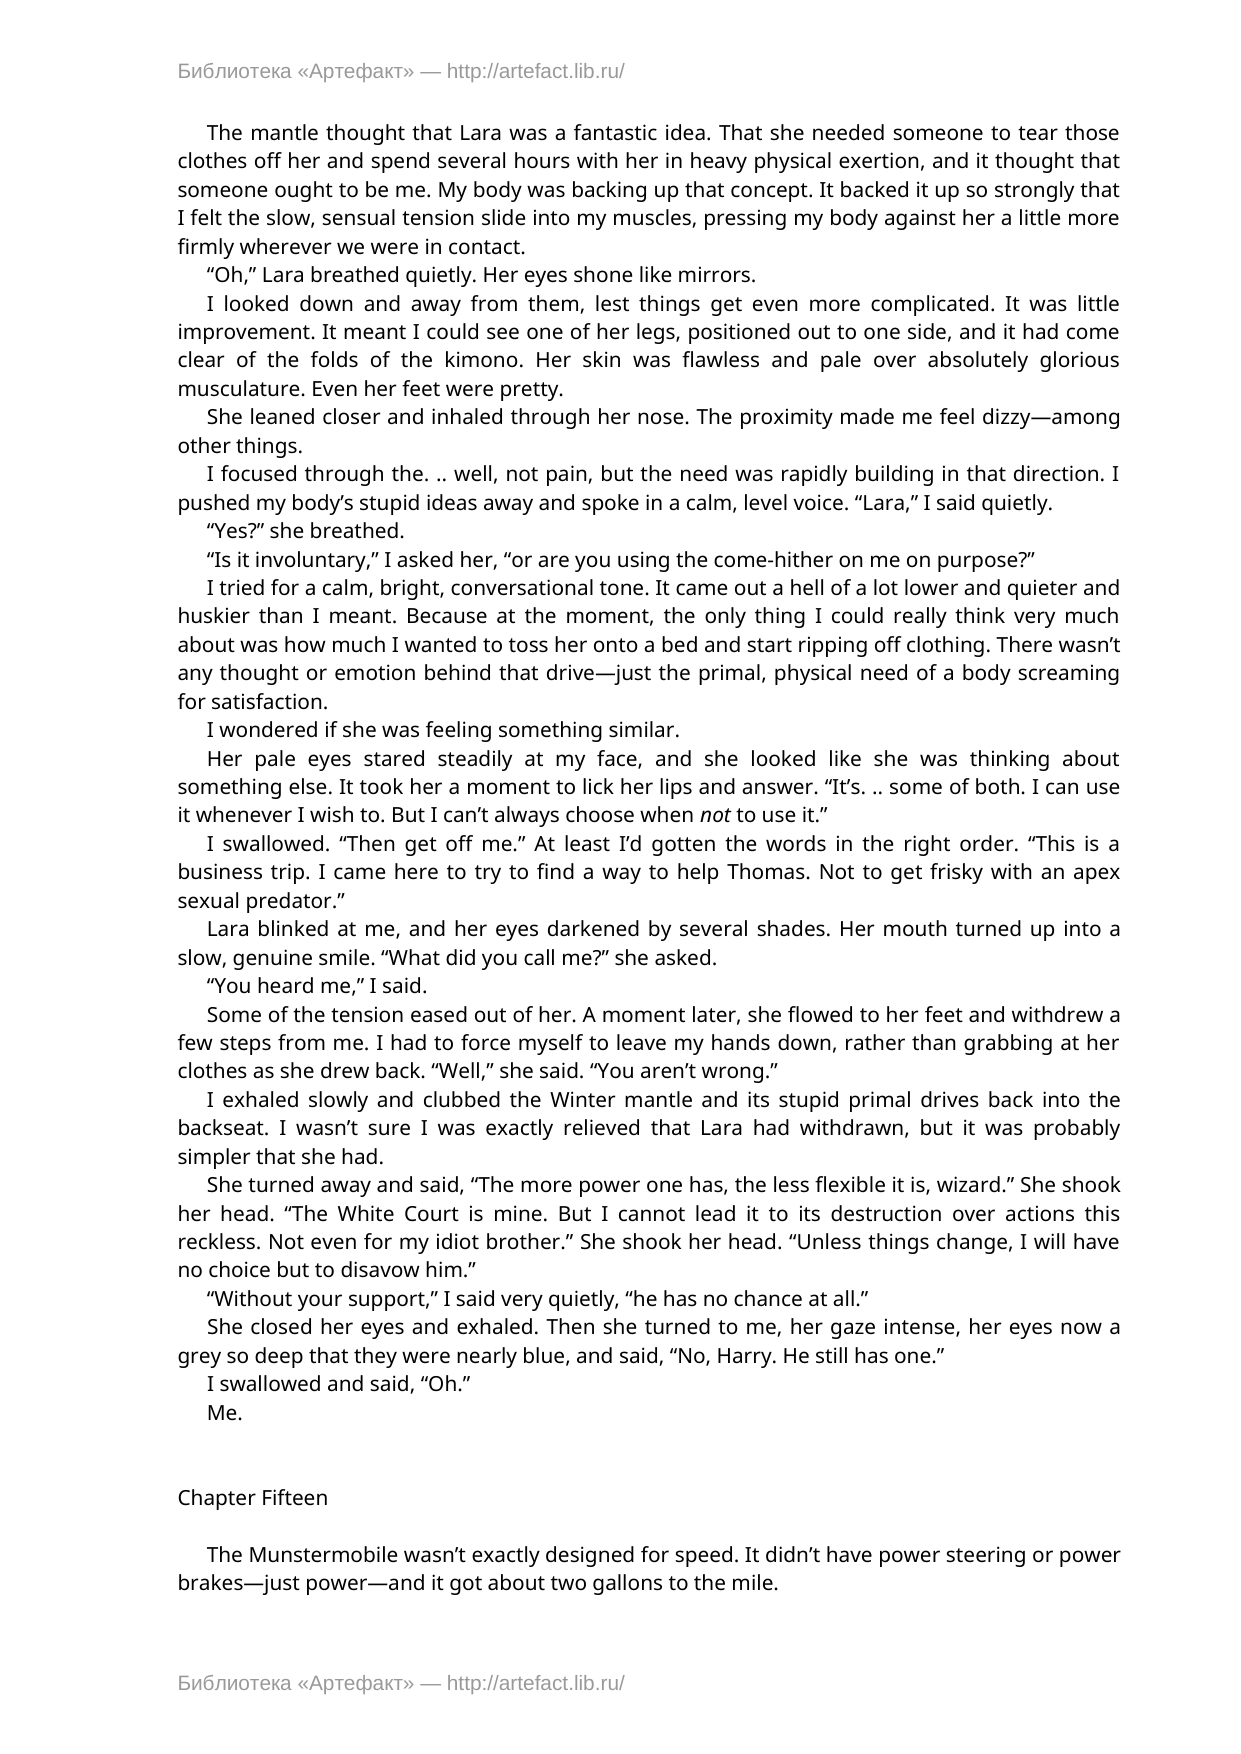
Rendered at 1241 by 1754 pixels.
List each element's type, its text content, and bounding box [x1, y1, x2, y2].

text I wondered if she was feeling something similar. [177, 715, 1122, 744]
text The Munstermobile wasn’t exactly designed for speed. It didn’t have power steering or power brakes—just power—and it got about two gallons to the mile. [177, 1540, 1122, 1597]
text I focused through the. .. well, not pain, but the need was rapidly building in that direction. I pushed my body’s stupid ideas away and spoke in a calm, level voice. “Lara,” I said quietly. [177, 459, 1122, 516]
text “You heard me,” I said. [177, 971, 1122, 1000]
text Her pale eyes stared steadily at my face, and she looked like she was thinking about something else. It took her a moment to lick her lips and answer. “It’s. .. some of both. I can use it whenever I wish to. But I can’t always choose when not to use it.” [177, 744, 1122, 829]
text I swallowed and said, “Oh.” [177, 1369, 1122, 1398]
text Some of the tension eased out of her. A moment later, she flowed to her feet and withdrew a few steps from me. I had to force myself to leave my hands down, rather than grabbing at her clothes as she drew back. “Well,” she said. “You aren’t wrong.” [177, 1000, 1122, 1085]
text I exhaled slowly and clubbed the Winter mantle and its stupid primal drives back into the backseat. I wasn’t sure I was exactly relieved that Lara had withdrawn, but it was probably simpler that she had. [177, 1085, 1122, 1170]
text She closed her eyes and exhaled. Then she turned to me, her gaze intense, her eyes now a grey so deep that they were nearly blue, and said, “No, Harry. He still has one.” [177, 1312, 1122, 1369]
text “Yes?” she breathed. [177, 516, 1122, 545]
text Me. [177, 1398, 1122, 1426]
text “Without your support,” I said very quietly, “he has no chance at all.” [177, 1284, 1122, 1312]
text “Is it involuntary,” I asked her, “or are you using the come-hither on me on purpose?” [177, 545, 1122, 573]
text She leaned closer and inhaled through her nose. The proximity made me feel dizzy—among other things. [177, 402, 1122, 459]
subtitle Chapter Fifteen [177, 1483, 1122, 1512]
text “Oh,” Lara breathed quietly. Her eyes shone like mirrors. [177, 260, 1122, 289]
text I looked down and away from them, lest things get even more complicated. It was little improvement. It meant I could see one of her legs, positioned out to one side, and it had come clear of the folds of the kimono. Her skin was flawless and pale over absolutely glorious musculature. Even her feet were pretty. [177, 289, 1122, 402]
text The mantle thought that Lara was a fantastic idea. That she needed someone to tear those clothes off her and spend several hours with her in heavy physical exertion, and it thought that someone ought to be me. My body was backing up that concept. It backed it up so strongly that I felt the slow, sensual tension slide into my muscles, pressing my body against her a little more firmly wherever we were in contact. [177, 118, 1122, 260]
text She turned away and said, “The more power one has, the less flexible it is, wizard.” She shook her head. “The White Court is mine. But I cannot lead it to its destruction over actions this reckless. Not even for my idiot brother.” She shook her head. “Unless things change, I will have no choice but to disavow him.” [177, 1170, 1122, 1284]
text Lara blinked at me, and her eyes darkened by several shades. Her mouth turned up into a slow, genuine smile. “What did you call me?” she asked. [177, 914, 1122, 971]
text I tried for a calm, bright, conversational tone. It came out a hell of a lot lower and quieter and huskier than I meant. Because at the moment, the only thing I could really think very much about was how much I wanted to toss her onto a bed and start ripping off clothing. There wasn’t any thought or emotion behind that drive—just the primal, physical need of a body screaming for satisfaction. [177, 573, 1122, 715]
text I swallowed. “Then get off me.” At least I’d gotten the words in the right order. “This is a business trip. I came here to try to find a way to help Thomas. Not to get frisky with an apex sexual predator.” [177, 829, 1122, 914]
